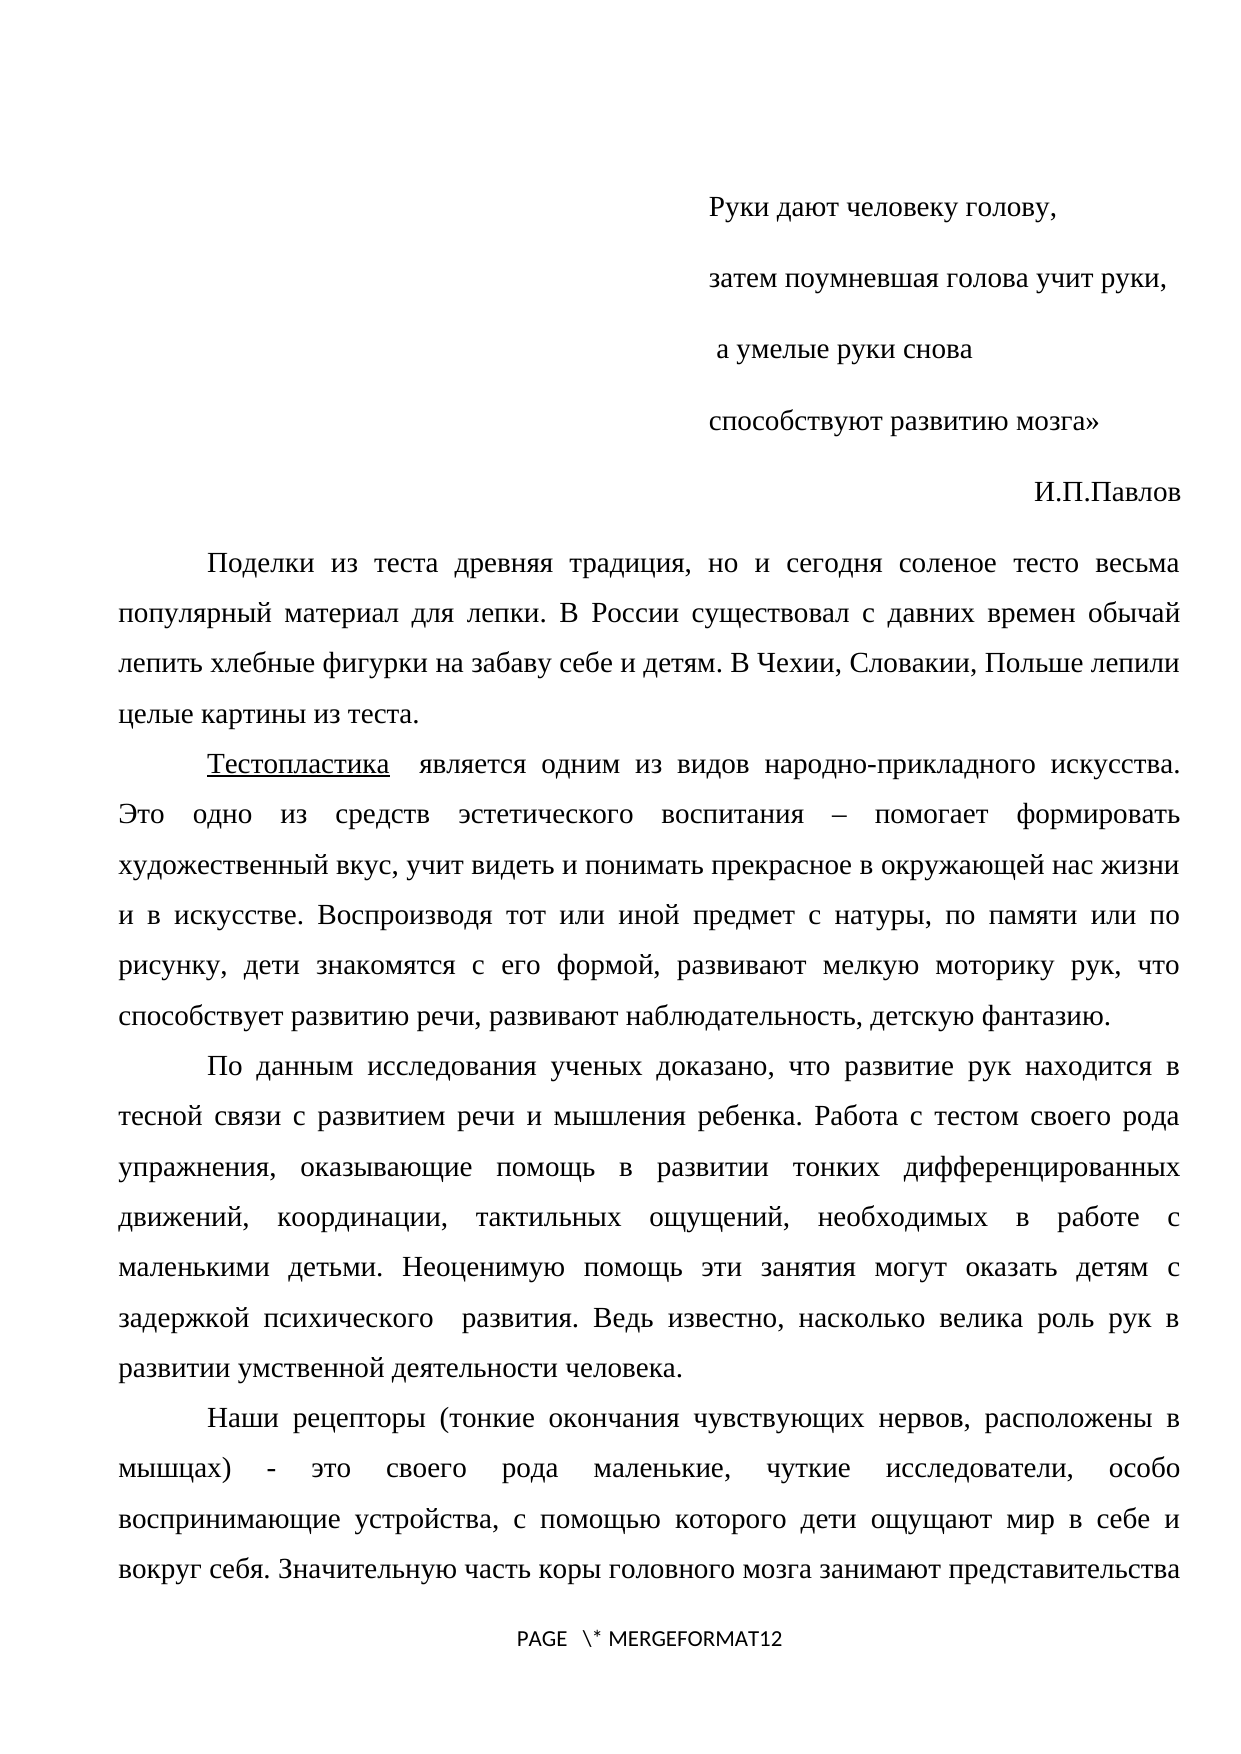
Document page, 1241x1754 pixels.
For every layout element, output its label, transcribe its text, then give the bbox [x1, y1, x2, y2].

text затем поумневшая голова учит руки, [709, 260, 1181, 294]
text способствуют развитию мозга» [709, 403, 1181, 436]
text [118, 1400, 1181, 1585]
text Руки дают человеку голову, [709, 189, 1181, 223]
text Поделки из теста древняя традиция, но и сегодня соленое тесто весьма популярный материал для лепки. В России существовал с давних времен обычай лепить хлебные фигурки на забаву себе и детям. В Чехии, Словакии, Польше лепили целые картины из теста. [118, 545, 1181, 729]
text По данным исследования ученых доказано, что развитие рук находится в тесной связи с развитием речи и мышления ребенка. Работа с тестом своего рода упражнения, оказывающие помощь в развитии тонких дифференцированных движений, координации, тактильных ощущений, необходимых в работе с маленькими детьми. Неоценимую помощь эти занятия могут оказать детям с задержкой психического развития. Ведь известно, насколько велика роль рук в развитии умственной деятельности человека. [118, 1048, 1181, 1383]
text И.П.Павлов [709, 474, 1181, 507]
text а умелые руки снова [709, 332, 1181, 365]
text Тестопластика является одним из видов народно-прикладного искусства. Это одно из средств эстетического воспитания – помогает формировать художественный вкус, учит видеть и понимать прекрасное в окружающей нас жизни и в искусстве. Воспроизводя тот или иной предмет с натуры, по памяти или по рисунку, дети знакомятся с его формой, развивают мелкую моторику рук, что способствует развитию речи, развивают наблюдательность, детскую фантазию. [118, 746, 1181, 1031]
